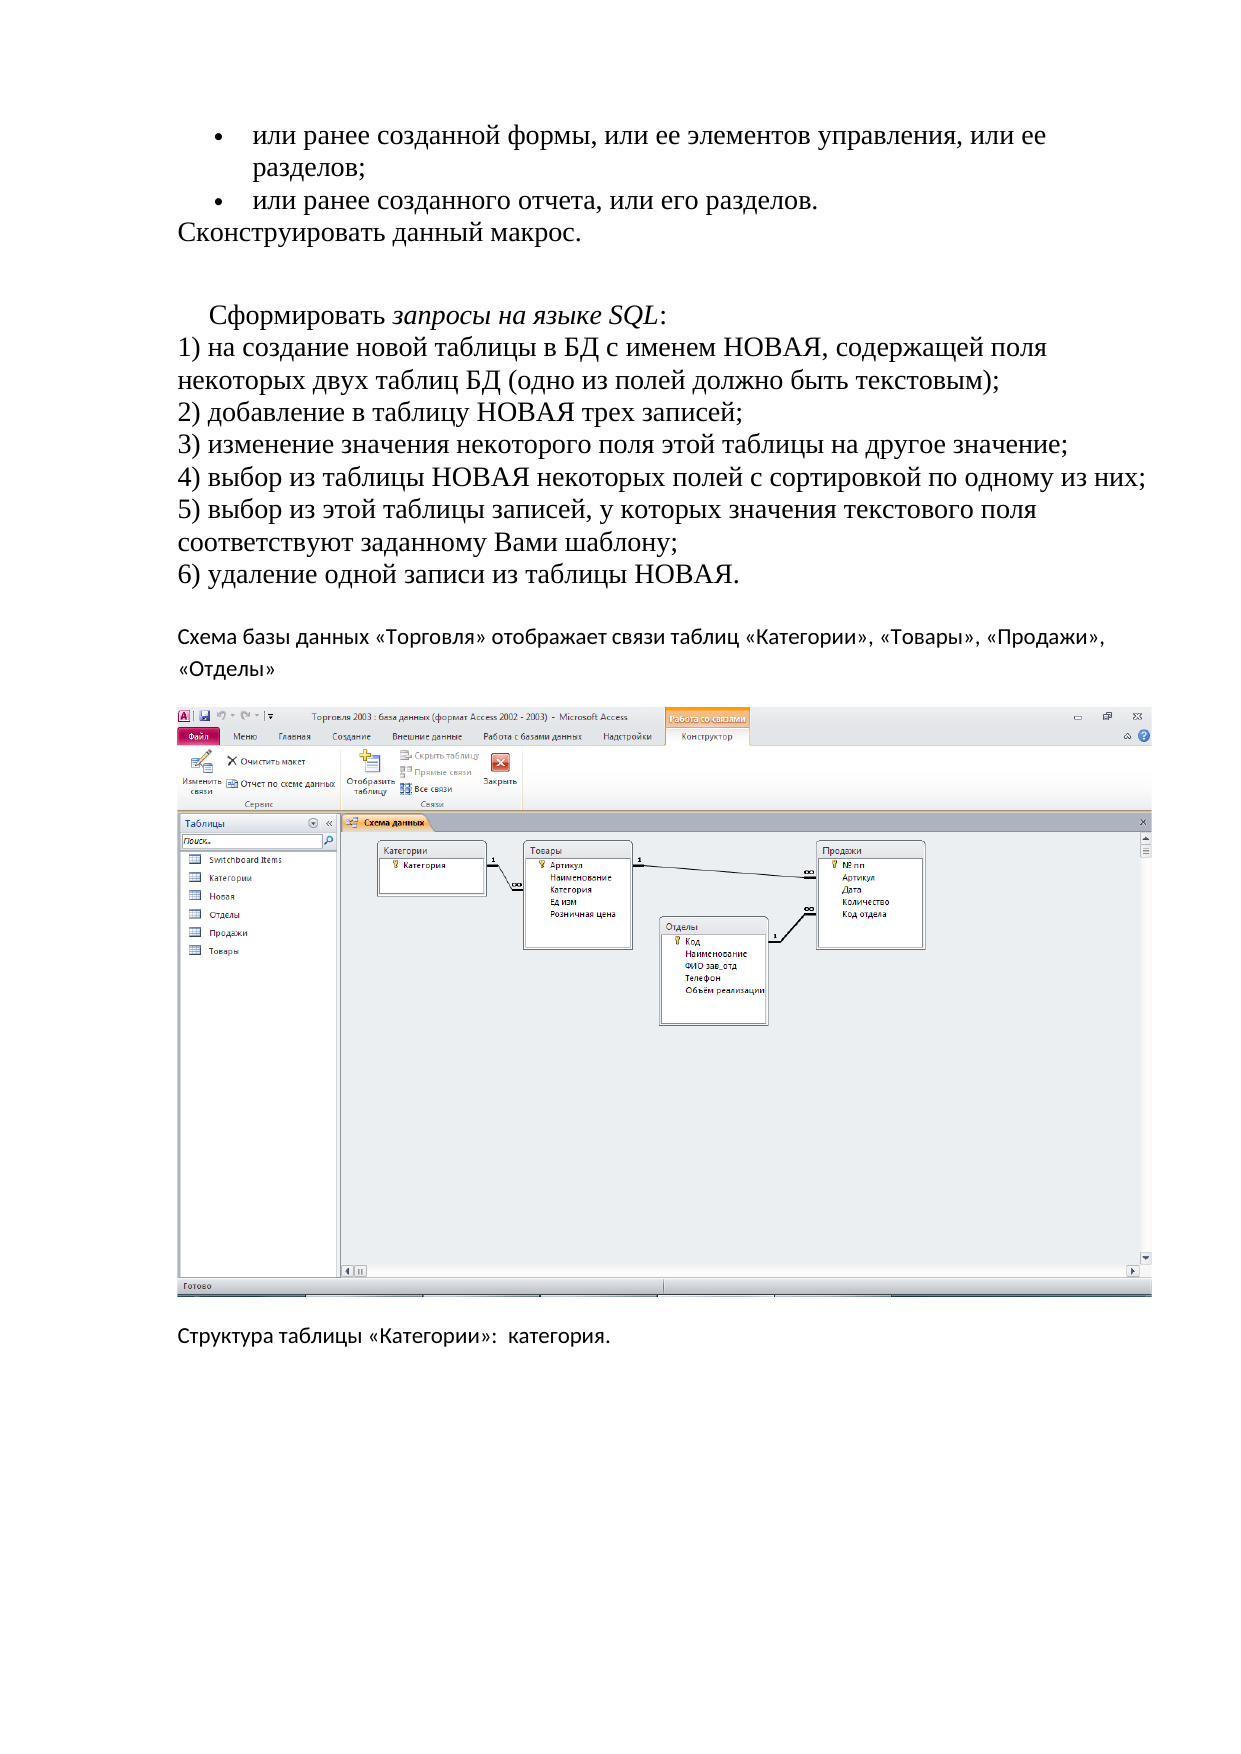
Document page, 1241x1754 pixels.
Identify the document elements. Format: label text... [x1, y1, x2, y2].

text 1) на создание новой таблицы в БД с именем НОВАЯ, содержащей поля некоторых двух таблиц БД (одно из полей должно быть текстовым); [177, 330, 1152, 395]
text 5) выбор из этой таблицы записей, у которых значения текстового поля соответствуют заданному Вами шаблону; [177, 492, 1152, 557]
text Схема базы данных «Торговля» отображает связи таблиц «Категории», «Товары», «Продажи», «Отделы» [177, 622, 1152, 682]
text 3) изменение значения некоторого поля этой таблицы на другое значение; [177, 428, 1152, 460]
list или ранее созданного отчета, или его разделов. [215, 183, 1152, 215]
text Сформировать запросы на языке SQL: [177, 298, 1152, 330]
text Структура таблицы «Категории»: категория. [177, 1321, 1152, 1349]
list или ранее созданной формы, или ее элементов управления, или ее разделов; [215, 118, 1152, 183]
text Сконструировать данный макрос. [177, 215, 1152, 248]
text 6) удаление одной записи из таблицы НОВАЯ. [177, 557, 1152, 589]
text 4) выбор из таблицы НОВАЯ некоторых полей с сортировкой по одному из них; [177, 460, 1152, 492]
picture [177, 707, 1152, 1297]
text 2) добавление в таблицу НОВАЯ трех записей; [177, 395, 1152, 428]
